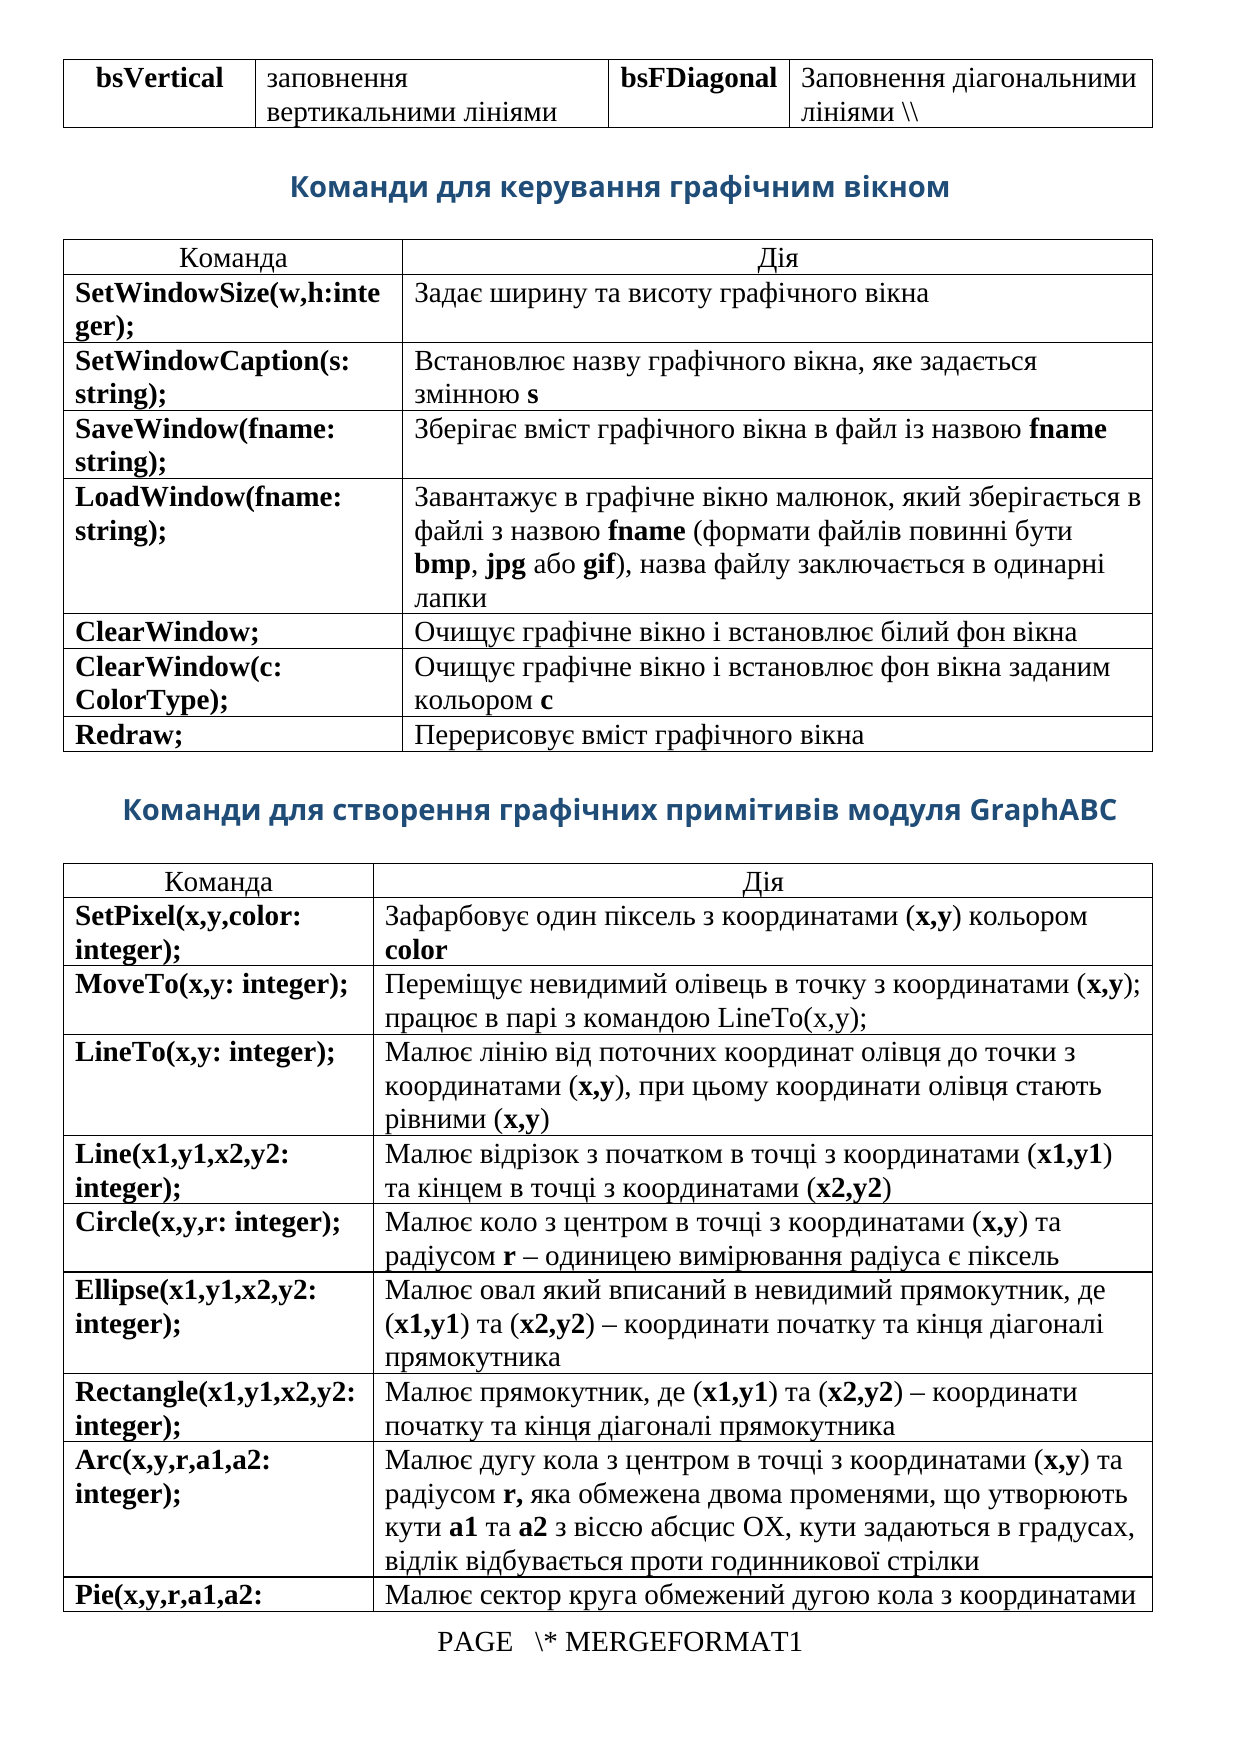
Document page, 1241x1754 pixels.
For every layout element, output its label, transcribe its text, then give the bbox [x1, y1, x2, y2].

table_cell MoveTo(x,y: integer); [64, 966, 373, 1033]
table_cell Arc(x,y,r,a1,a2: integer); [64, 1442, 373, 1576]
table_cell ClearWindow(c: ColorType); [64, 649, 402, 716]
table_cell bsVertical [64, 60, 255, 127]
subtitle Команди для керування графічним вікном [75, 166, 1165, 206]
table_cell Встановлює назву графічного вікна, яке задається змінною s [403, 343, 1152, 410]
table_cell Малює відрізок з початком в точці з координатами (х1,у1) та кінцем в точці з координатами (х2,у2) [374, 1136, 1152, 1203]
table_cell Малює коло з центром в точці з координатами (х,у) та радіусом r – одиницею вимірювання радіуса є піксель [374, 1204, 1152, 1271]
table_cell Заповнення діагональними лініями \\ [790, 60, 1152, 127]
table_cell Зафарбовує один піксель з координатами (х,у) кольором color [374, 898, 1152, 965]
table_cell Redraw; [64, 717, 402, 751]
table_cell SaveWindow(fname: string); [64, 411, 402, 478]
table_cell Ellipse(x1,y1,x2,y2: integer); [64, 1273, 373, 1373]
table_cell ClearWindow; [64, 614, 402, 648]
table_cell Очищує графічне вікно і встановлює фон вікна заданим кольором с [403, 649, 1152, 716]
table_cell Малює лінію від поточних координат олівця до точки з координатами (х,у), при цьому координати олівця стають рівними (х,у) [374, 1035, 1152, 1135]
table_cell Переміщує невидимий олівець в точку з координатами (х,у); працює в парі з командою LineTo(x,y); [374, 966, 1152, 1033]
table_header Дія [403, 240, 1152, 274]
table_cell Line(x1,y1,x2,y2: integer); [64, 1136, 373, 1203]
table_cell Зберігає вміст графічного вікна в файл із назвою fname [403, 411, 1152, 478]
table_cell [374, 1578, 1152, 1611]
table_cell LoadWindow(fname: string); [64, 479, 402, 613]
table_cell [64, 1578, 373, 1611]
table_cell Rectangle(x1,y1,x2,y2: integer); [64, 1374, 373, 1441]
table_header Команда [64, 240, 402, 274]
table_cell Задає ширину та висоту графічного вікна [403, 275, 1152, 342]
table_cell Малює дугу кола з центром в точці з координатами (х,у) та радіусом r, яка обмежена двома променями, що утворюють кути а1 та а2 з віссю абсцис ОХ, кути задаються в градусах, відлік відбувається проти годинникової стрілки [374, 1442, 1152, 1576]
table_cell Circle(x,y,r: integer); [64, 1204, 373, 1271]
table_cell SetWindowCaption(s: string); [64, 343, 402, 410]
table_cell SetPixel(x,y,color: integer); [64, 898, 373, 965]
subtitle Команди для створення графічних примітивів модуля GraphABC [75, 789, 1165, 829]
table_cell bsFDiagonal [609, 60, 789, 127]
table_cell SetWindowSize(w,h:integer); [64, 275, 402, 342]
table_cell Перерисовує вміст графічного вікна [403, 717, 1152, 751]
table_cell заповнення вертикальними лініями [256, 60, 608, 127]
table_cell Завантажує в графічне вікно малюнок, який зберігається в файлі з назвою fname (формати файлів повинні бути bmp, jpg або gif), назва файлу заключається в одинарні лапки [403, 479, 1152, 613]
table_cell Малює овал який вписаний в невидимий прямокутник, де (х1,у1) та (х2,у2) – координати початку та кінця діагоналі прямокутника [374, 1273, 1152, 1373]
table_cell Малює прямокутник, де (х1,у1) та (х2,у2) – координати початку та кінця діагоналі прямокутника [374, 1374, 1152, 1441]
table_header Дія [374, 864, 1152, 897]
table_cell Очищує графічне вікно і встановлює білий фон вікна [403, 614, 1152, 648]
table_cell LineTo(x,y: integer); [64, 1035, 373, 1135]
table_header Команда [64, 864, 373, 897]
